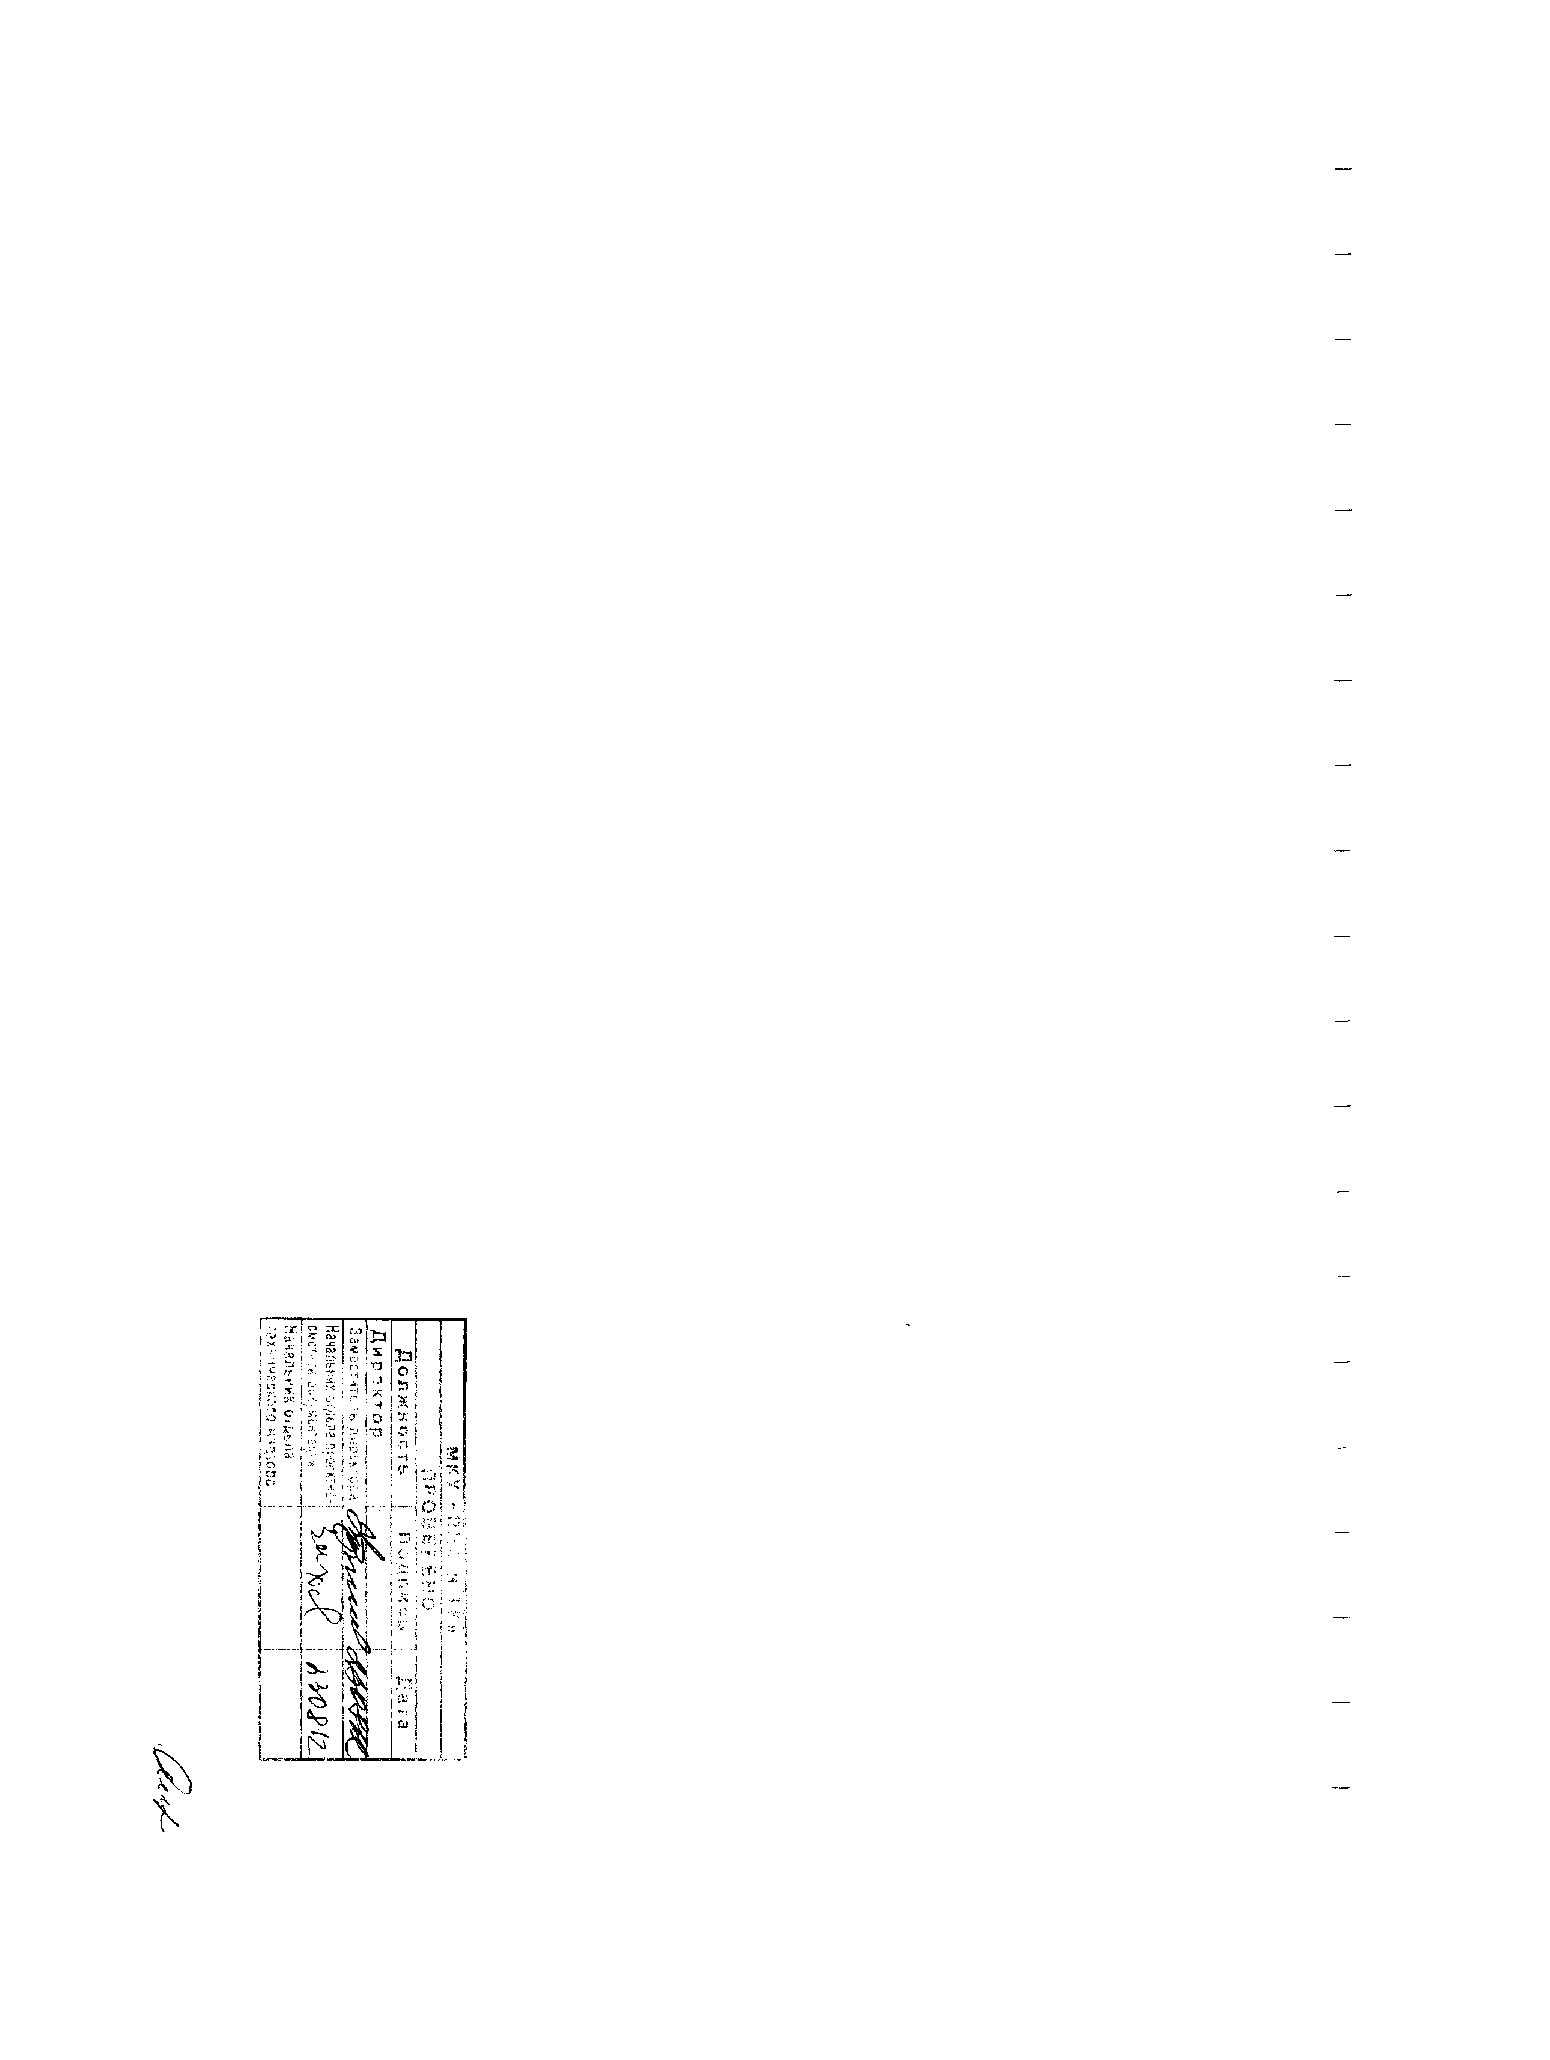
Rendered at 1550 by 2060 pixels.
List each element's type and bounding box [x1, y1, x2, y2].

picture [150, 150, 1394, 1832]
